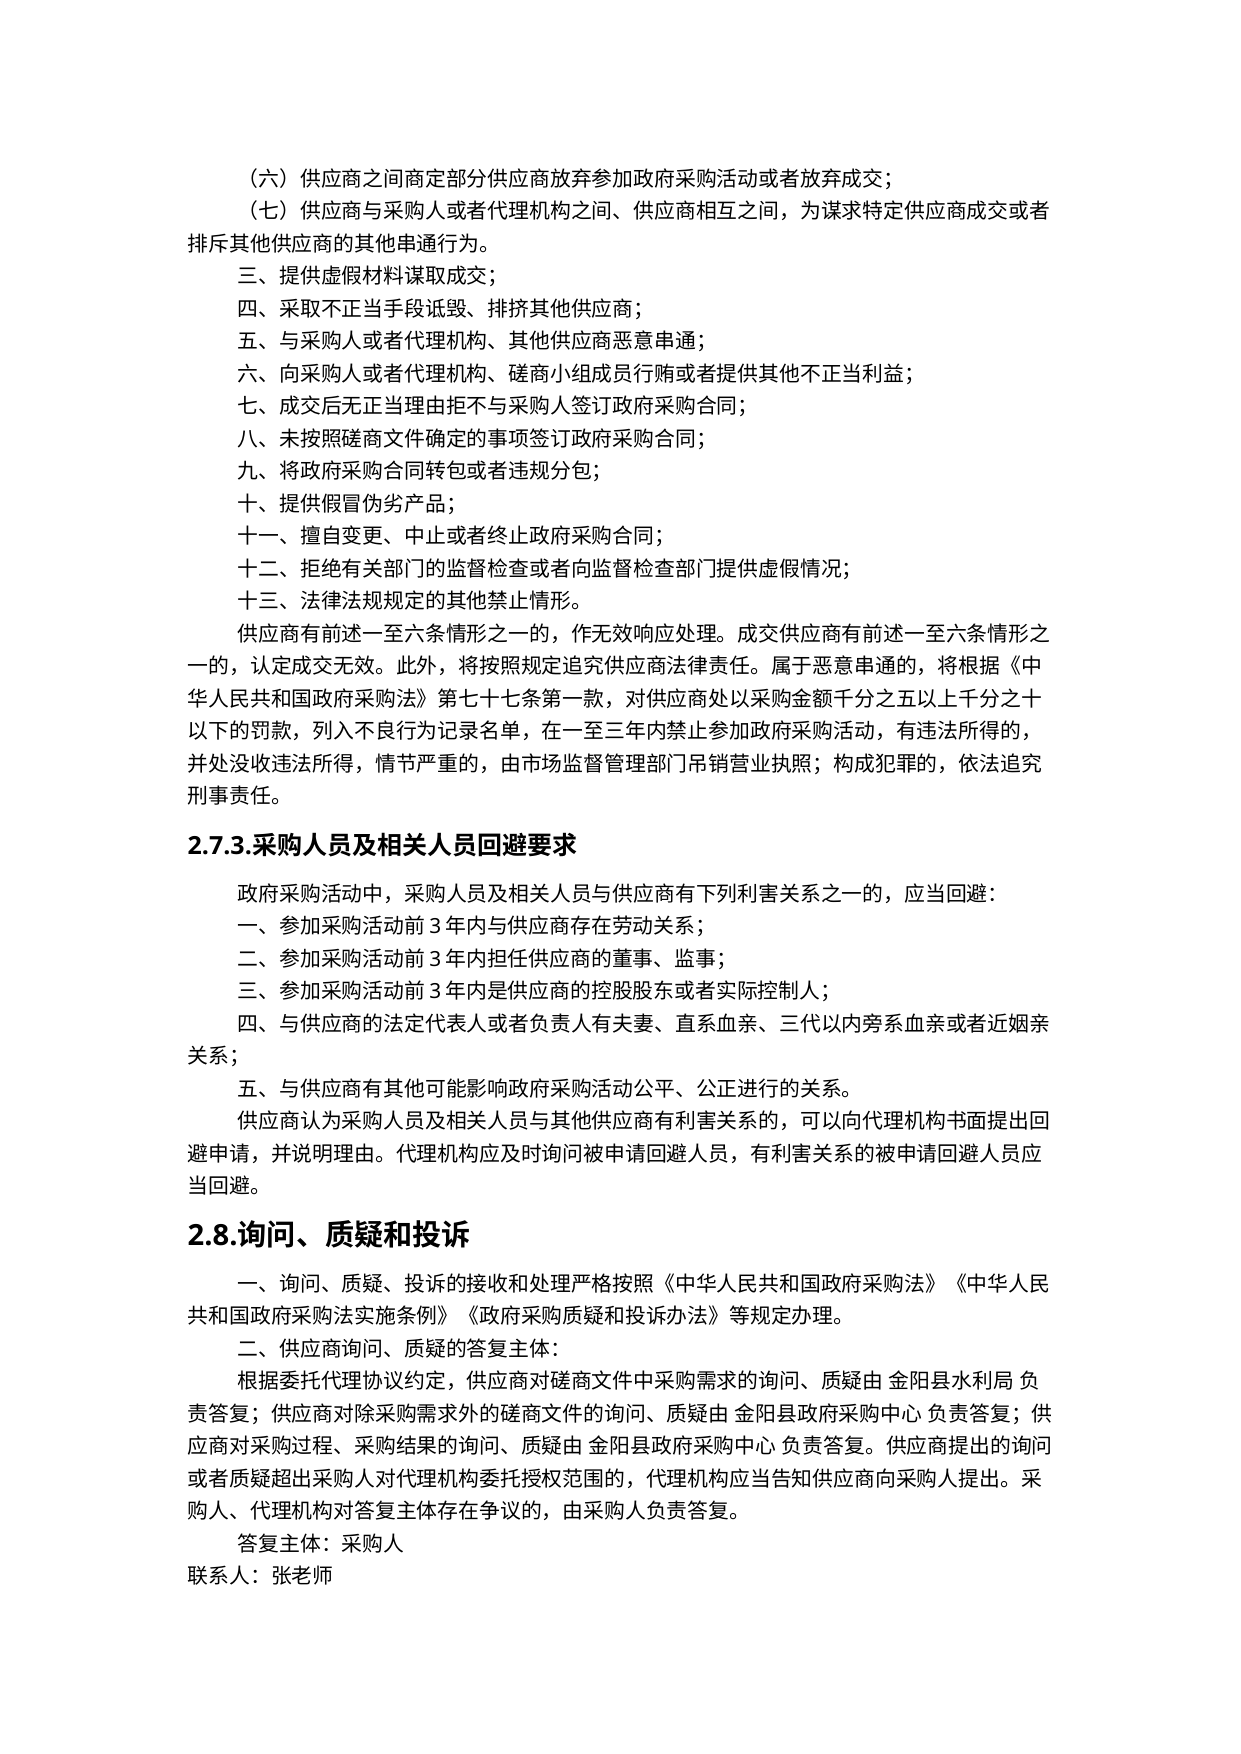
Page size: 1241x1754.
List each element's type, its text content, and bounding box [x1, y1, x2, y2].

text 三、提供虚假材料谋取成交； [187, 259, 1053, 292]
text 八、未按照磋商文件确定的事项签订政府采购合同； [187, 422, 1053, 454]
text 政府采购活动中，采购人员及相关人员与供应商有下列利害关系之一的，应当回避： [187, 877, 1053, 909]
text 七、成交后无正当理由拒不与采购人签订政府采购合同； [187, 389, 1053, 422]
text 三、参加采购活动前3年内是供应商的控股股东或者实际控制人； [187, 974, 1053, 1007]
text 六、向采购人或者代理机构、磋商小组成员行贿或者提供其他不正当利益； [187, 357, 1053, 389]
text 十三、法律法规规定的其他禁止情形。 [187, 584, 1053, 617]
text 二、参加采购活动前3年内担任供应商的董事、监事； [187, 942, 1053, 974]
text 十一、擅自变更、中止或者终止政府采购合同； [187, 519, 1053, 552]
text 联系人：张老师 [187, 1559, 1053, 1592]
text 十、提供假冒伪劣产品； [187, 487, 1053, 519]
text 供应商有前述一至六条情形之一的，作无效响应处理。成交供应商有前述一至六条情形之一的，认定成交无效。此外，将按照规定追究供应商法律责任。属于恶意串通的，将根据《中华人民共和国政府采购法》第七十七条第一款，对供应商处以采购金额千分之五以上千分之十以下的罚款，列入不良行为记录名单，在一至三年内禁止参加政府采购活动，有违法所得的，并处没收违法所得，情节严重的，由市场监督管理部门吊销营业执照；构成犯罪的，依法追究刑事责任。 [187, 617, 1053, 812]
text 五、与采购人或者代理机构、其他供应商恶意串通； [187, 324, 1053, 357]
text 2.7.3.采购人员及相关人员回避要求 [187, 812, 1053, 877]
text 供应商认为采购人员及相关人员与其他供应商有利害关系的，可以向代理机构书面提出回避申请，并说明理由。代理机构应及时询问被申请回避人员，有利害关系的被申请回避人员应当回避。 [187, 1104, 1053, 1202]
text 一、参加采购活动前3年内与供应商存在劳动关系； [187, 909, 1053, 942]
text （六）供应商之间商定部分供应商放弃参加政府采购活动或者放弃成交； [187, 162, 1053, 194]
text 四、采取不正当手段诋毁、排挤其他供应商； [187, 292, 1053, 324]
text 四、与供应商的法定代表人或者负责人有夫妻、直系血亲、三代以内旁系血亲或者近姻亲关系； [187, 1007, 1053, 1072]
text 十二、拒绝有关部门的监督检查或者向监督检查部门提供虚假情况； [187, 552, 1053, 584]
text 五、与供应商有其他可能影响政府采购活动公平、公正进行的关系。 [187, 1072, 1053, 1104]
text 答复主体：采购人 [187, 1527, 1053, 1559]
text （七）供应商与采购人或者代理机构之间、供应商相互之间，为谋求特定供应商成交或者排斥其他供应商的其他串通行为。 [187, 194, 1053, 259]
text 一、询问、质疑、投诉的接收和处理严格按照《中华人民共和国政府采购法》《中华人民共和国政府采购法实施条例》《政府采购质疑和投诉办法》等规定办理。 [187, 1267, 1053, 1332]
text 二、供应商询问、质疑的答复主体： [187, 1332, 1053, 1364]
text 根据委托代理协议约定，供应商对磋商文件中采购需求的询问、质疑由 金阳县水利局 负责答复；供应商对除采购需求外的磋商文件的询问、质疑由 金阳县政府采购中心 负责答复；供应商对采购过程、采购结果的询问、质疑由 金阳县政府采购中心 负责答复。供应商提出的询问或者质疑超出采购人对代理机构委托授权范围的，代理机构应当告知供应商向采购人提出。采购人、代理机构对答复主体存在争议的，由采购人负责答复。 [187, 1364, 1053, 1527]
text 2.8.询问、质疑和投诉 [187, 1202, 1053, 1267]
text 九、将政府采购合同转包或者违规分包； [187, 454, 1053, 487]
